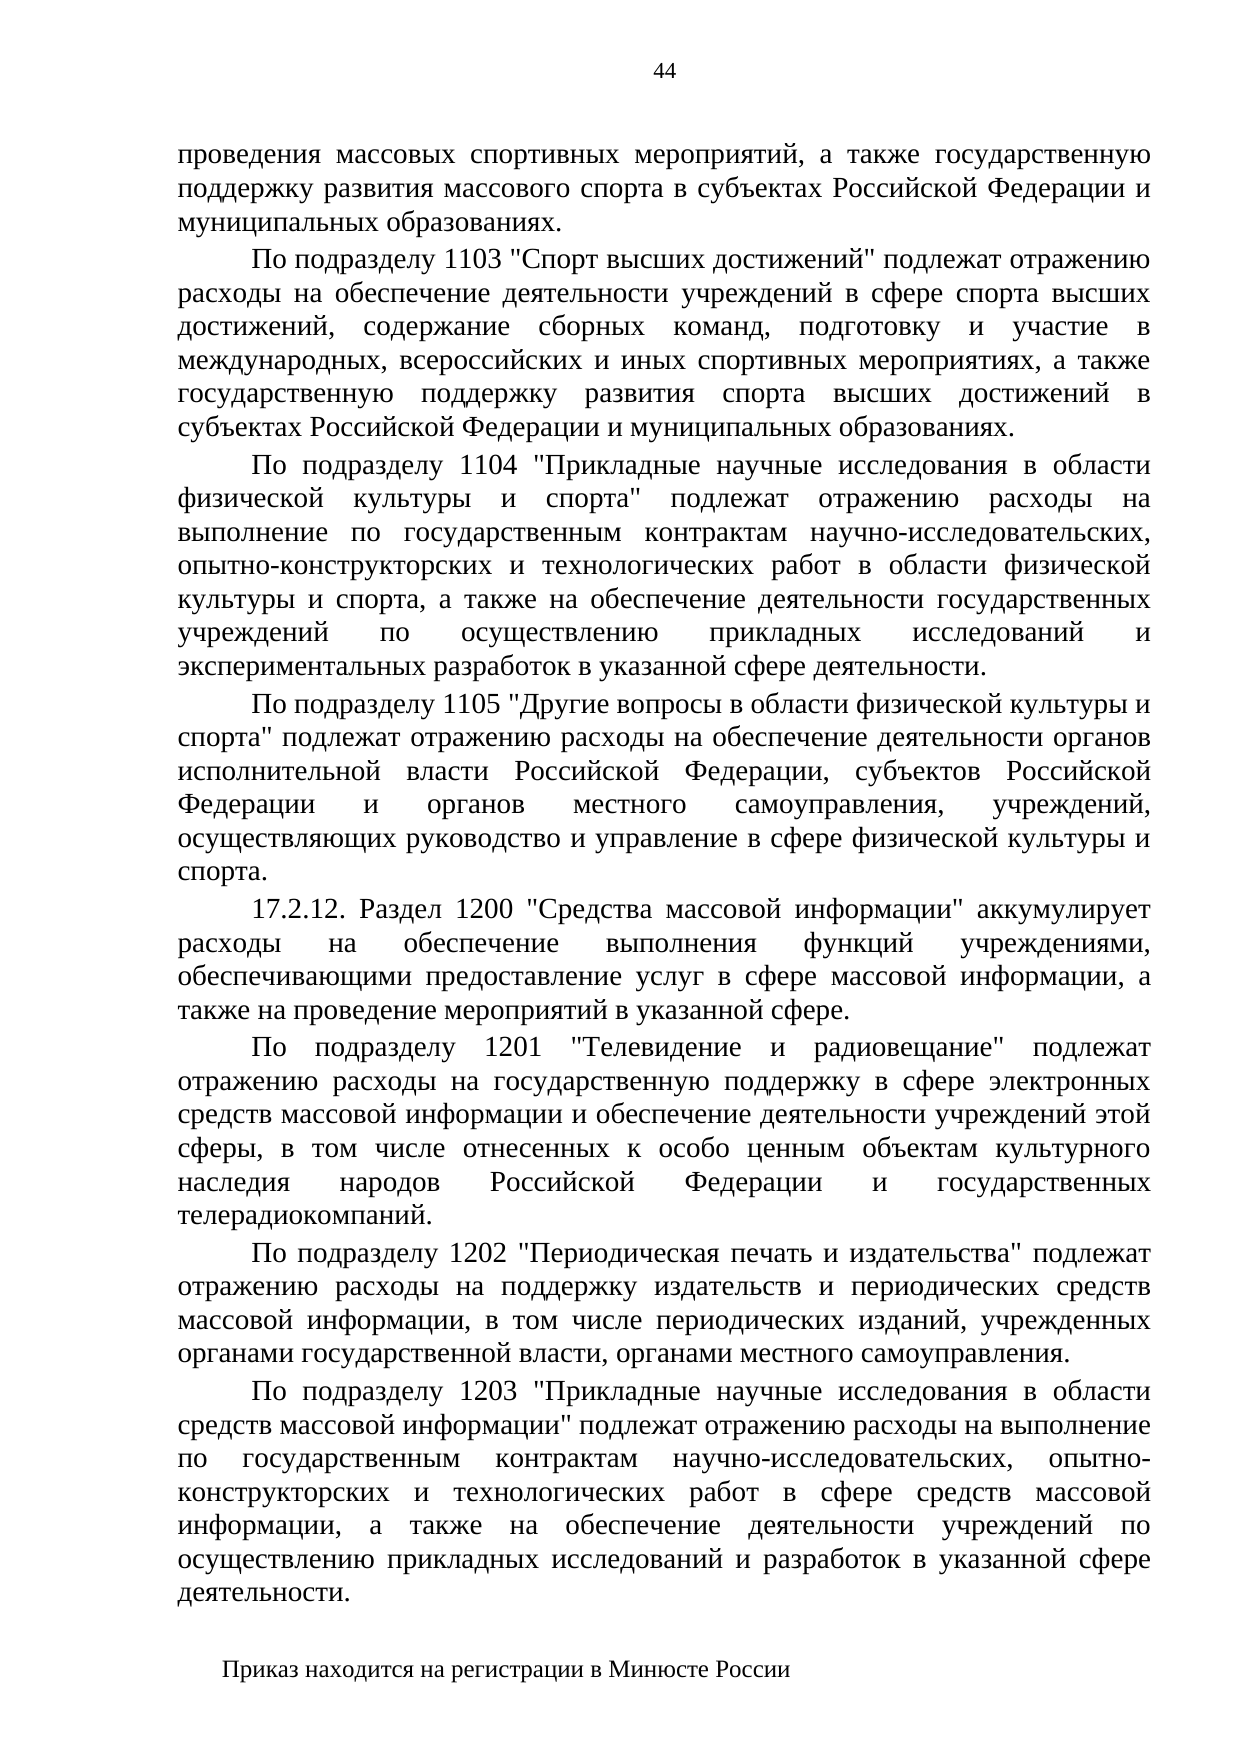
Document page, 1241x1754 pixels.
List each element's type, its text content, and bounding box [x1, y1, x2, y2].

text По подразделу 1201 "Телевидение и радиовещание" подлежат отражению расходы на государственную поддержку в сфере электронных средств массовой информации и обеспечение деятельности учреждений этой сферы, в том числе отнесенных к особо ценным объектам культурного наследия народов Российской Федерации и государственных телерадиокомпаний. [177, 1029, 1152, 1231]
text По подразделу 1103 "Спорт высших достижений" подлежат отражению расходы на обеспечение деятельности учреждений в сфере спорта высших достижений, содержание сборных команд, подготовку и участие в международных, всероссийских и иных спортивных мероприятиях, а также государственную поддержку развития спорта высших достижений в субъектах Российской Федерации и муниципальных образованиях. [177, 241, 1152, 443]
text По подразделу 1104 "Прикладные научные исследования в области физической культуры и спорта" подлежат отражению расходы на выполнение по государственным контрактам научно-исследовательских, опытно-конструкторских и технологических работ в области физической культуры и спорта, а также на обеспечение деятельности государственных учреждений по осуществлению прикладных исследований и экспериментальных разработок в указанной сфере деятельности. [177, 447, 1152, 682]
text По подразделу 1203 "Прикладные научные исследования в области средств массовой информации" подлежат отражению расходы на выполнение по государственным контрактам научно-исследовательских, опытно-конструкторских и технологических работ в сфере средств массовой информации, а также на обеспечение деятельности учреждений по осуществлению прикладных исследований и разработок в указанной сфере деятельности. [177, 1373, 1152, 1608]
text 17.2.12. Раздел 1200 "Средства массовой информации" аккумулирует расходы на обеспечение выполнения функций учреждениями, обеспечивающими предоставление услуг в сфере массовой информации, а также на проведение мероприятий в указанной сфере. [177, 891, 1152, 1025]
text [177, 137, 1152, 237]
text По подразделу 1105 "Другие вопросы в области физической культуры и спорта" подлежат отражению расходы на обеспечение деятельности органов исполнительной власти Российской Федерации, субъектов Российской Федерации и органов местного самоуправления, учреждений, осуществляющих руководство и управление в сфере физической культуры и спорта. [177, 686, 1152, 887]
text По подразделу 1202 "Периодическая печать и издательства" подлежат отражению расходы на поддержку издательств и периодических средств массовой информации, в том числе периодических изданий, учрежденных органами государственной власти, органами местного самоуправления. [177, 1235, 1152, 1369]
